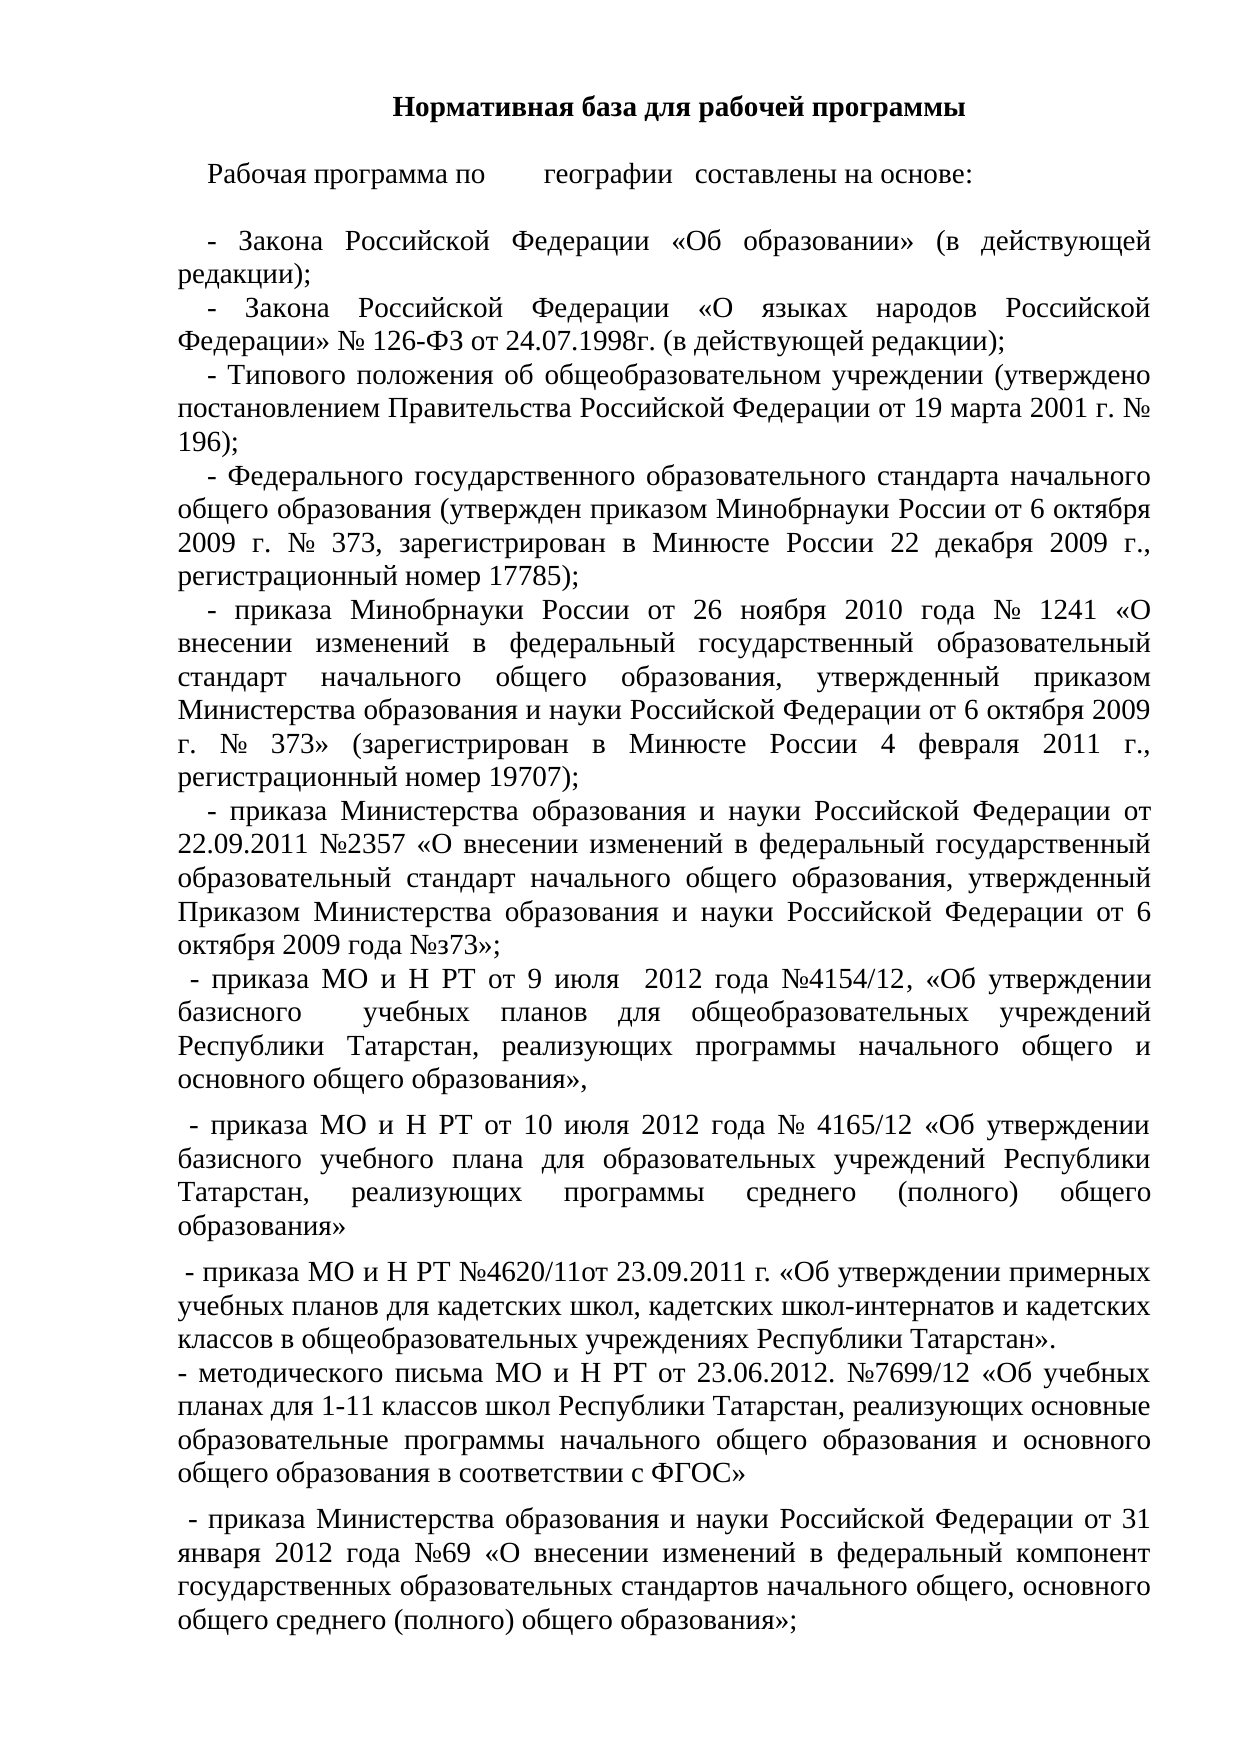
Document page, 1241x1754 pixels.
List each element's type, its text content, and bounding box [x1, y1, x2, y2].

text - методического письма МО и Н РТ от 23.06.2012. №7699/12 «Об учебных планах для 1-11 классов школ Республики Татарстан, реализующих основные образовательные программы начального общего образования и основного общего образования в соответствии с ФГОС» [177, 1355, 1152, 1489]
text - приказа Министерства образования и науки Российской Федерации от 31 января 2012 года №69 «О внесении изменений в федеральный компонент государственных образовательных стандартов начального общего, основного общего среднего (полного) общего образования»; [177, 1501, 1152, 1636]
text - Типового положения об общеобразовательном учреждении (утверждено постановлением Правительства Российской Федерации от 19 марта 2001 г. № 196); [177, 357, 1152, 458]
text - приказа МО и Н РТ №4620/11от 23.09.2011 г. «Об утверждении примерных учебных планов для кадетских школ, кадетских школ-интернатов и кадетских классов в общеобразовательных учреждениях Республики Татарстан». [177, 1254, 1152, 1355]
text - Закона Российской Федерации «О языках народов Российской Федерации» № 126-ФЗ от 24.07.1998г. (в действующей редакции); [177, 290, 1152, 357]
text - приказа МО и Н РТ от 10 июля 2012 года № 4165/12 «Об утверждении базисного учебного плана для образовательных учреждений Республики Татарстан, реализующих программы среднего (полного) общего образования» [177, 1107, 1152, 1242]
text - приказа Минобрнауки России от 26 ноября 2010 года № 1241 «О внесении изменений в федеральный государственный образовательный стандарт начального общего образования, утвержденный приказом Министерства образования и науки Российской Федерации от 6 октября 2009 г. № 373» (зарегистрирован в Минюсте России 4 февраля 2011 г., регистрационный номер 19707); [177, 592, 1152, 793]
text Нормативная база для рабочей программы [177, 89, 1152, 122]
text - приказа Министерства образования и науки Российской Федерации от 22.09.2011 №2357 «О внесении изменений в федеральный государственный образовательный стандарт начального общего образования, утвержденный Приказом Министерства образования и науки Российской Федерации от 6 октября 2009 года №з73»; [177, 793, 1152, 961]
text - Федерального государственного образовательного стандарта начального общего образования (утвержден приказом Минобрнауки России от 6 октября 2009 г. № 373, зарегистрирован в Минюсте России 22 декабря 2009 г., регистрационный номер 17785); [177, 458, 1152, 592]
text - Закона Российской Федерации «Об образовании» (в действующей редакции); [177, 223, 1152, 290]
text - приказа МО и Н РТ от 9 июля 2012 года №4154/12, «Об утверждении базисного учебных планов для общеобразовательных учреждений Республики Татарстан, реализующих программы начального общего и основного общего образования», [177, 961, 1152, 1095]
text Рабочая программа по географии составлены на основе: [177, 156, 1152, 189]
